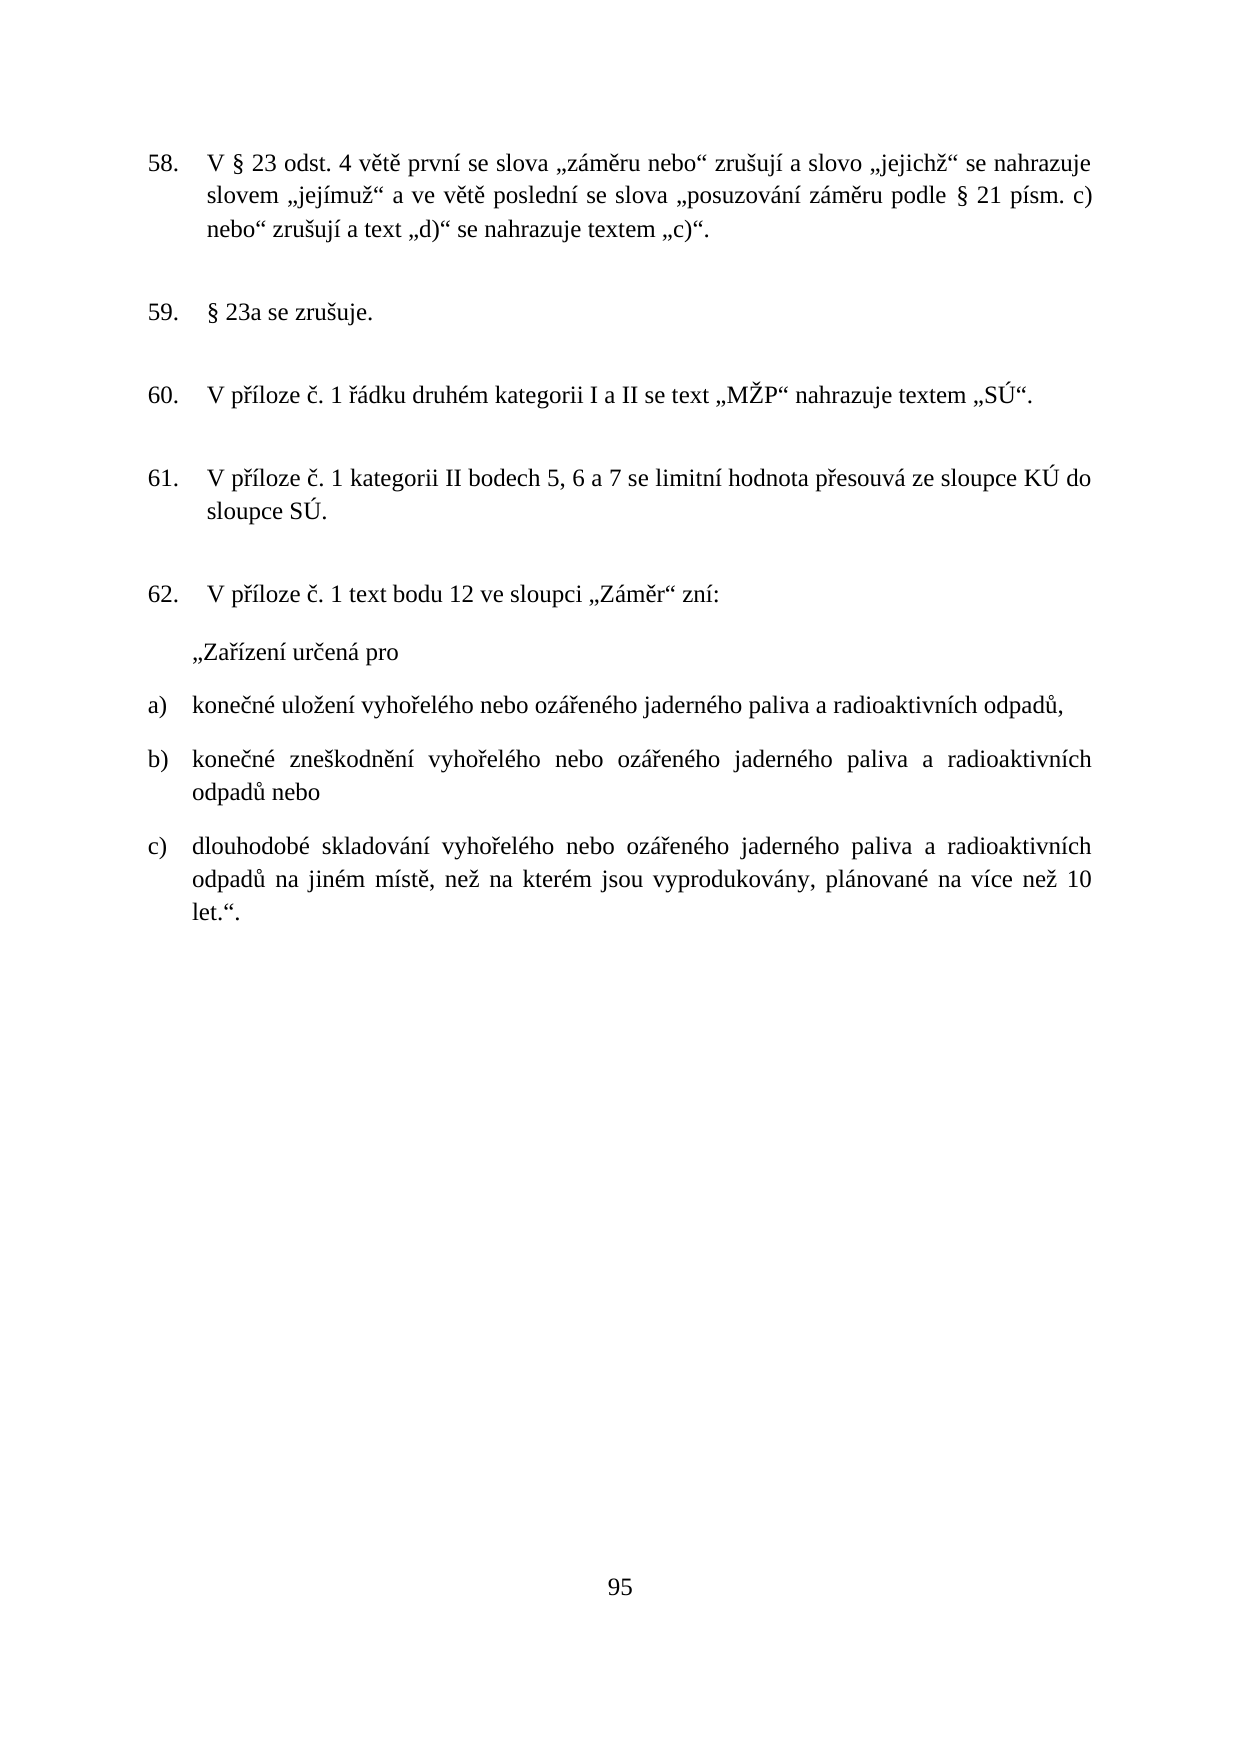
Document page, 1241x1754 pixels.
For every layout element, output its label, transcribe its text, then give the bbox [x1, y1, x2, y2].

text V § 23 odst. 4 větě první se slova „záměru nebo“ zrušují a slovo „jejichž“ se nahrazuje slovem „jejímuž“ a ve větě poslední se slova „posuzování záměru podle § 21 písm. c) nebo“ zrušují a text „d)“ se nahrazuje textem „c)“. [148, 148, 1093, 242]
text § 23a se zrušuje. [148, 297, 1093, 325]
list konečné uložení vyhořelého nebo ozářeného jaderného paliva a radioaktivních odpadů, [148, 691, 1093, 719]
text V příloze č. 1 kategorii II bodech 5, 6 a 7 se limitní hodnota přesouvá ze sloupce KÚ do sloupce SÚ. [148, 463, 1093, 524]
text V příloze č. 1 text bodu 12 ve sloupci „Záměr“ zní: [148, 579, 1093, 607]
list dlouhodobé skladování vyhořelého nebo ozářeného jaderného paliva a radioaktivních odpadů na jiném místě, než na kterém jsou vyprodukovány, plánované na více než 10 let.“. [148, 831, 1093, 926]
text V příloze č. 1 řádku druhém kategorii I a II se text „MŽP“ nahrazuje textem „SÚ“. [148, 380, 1093, 408]
text „Zařízení určená pro [148, 637, 1093, 666]
list konečné zneškodnění vyhořelého nebo ozářeného jaderného paliva a radioaktivních odpadů nebo [148, 744, 1093, 806]
